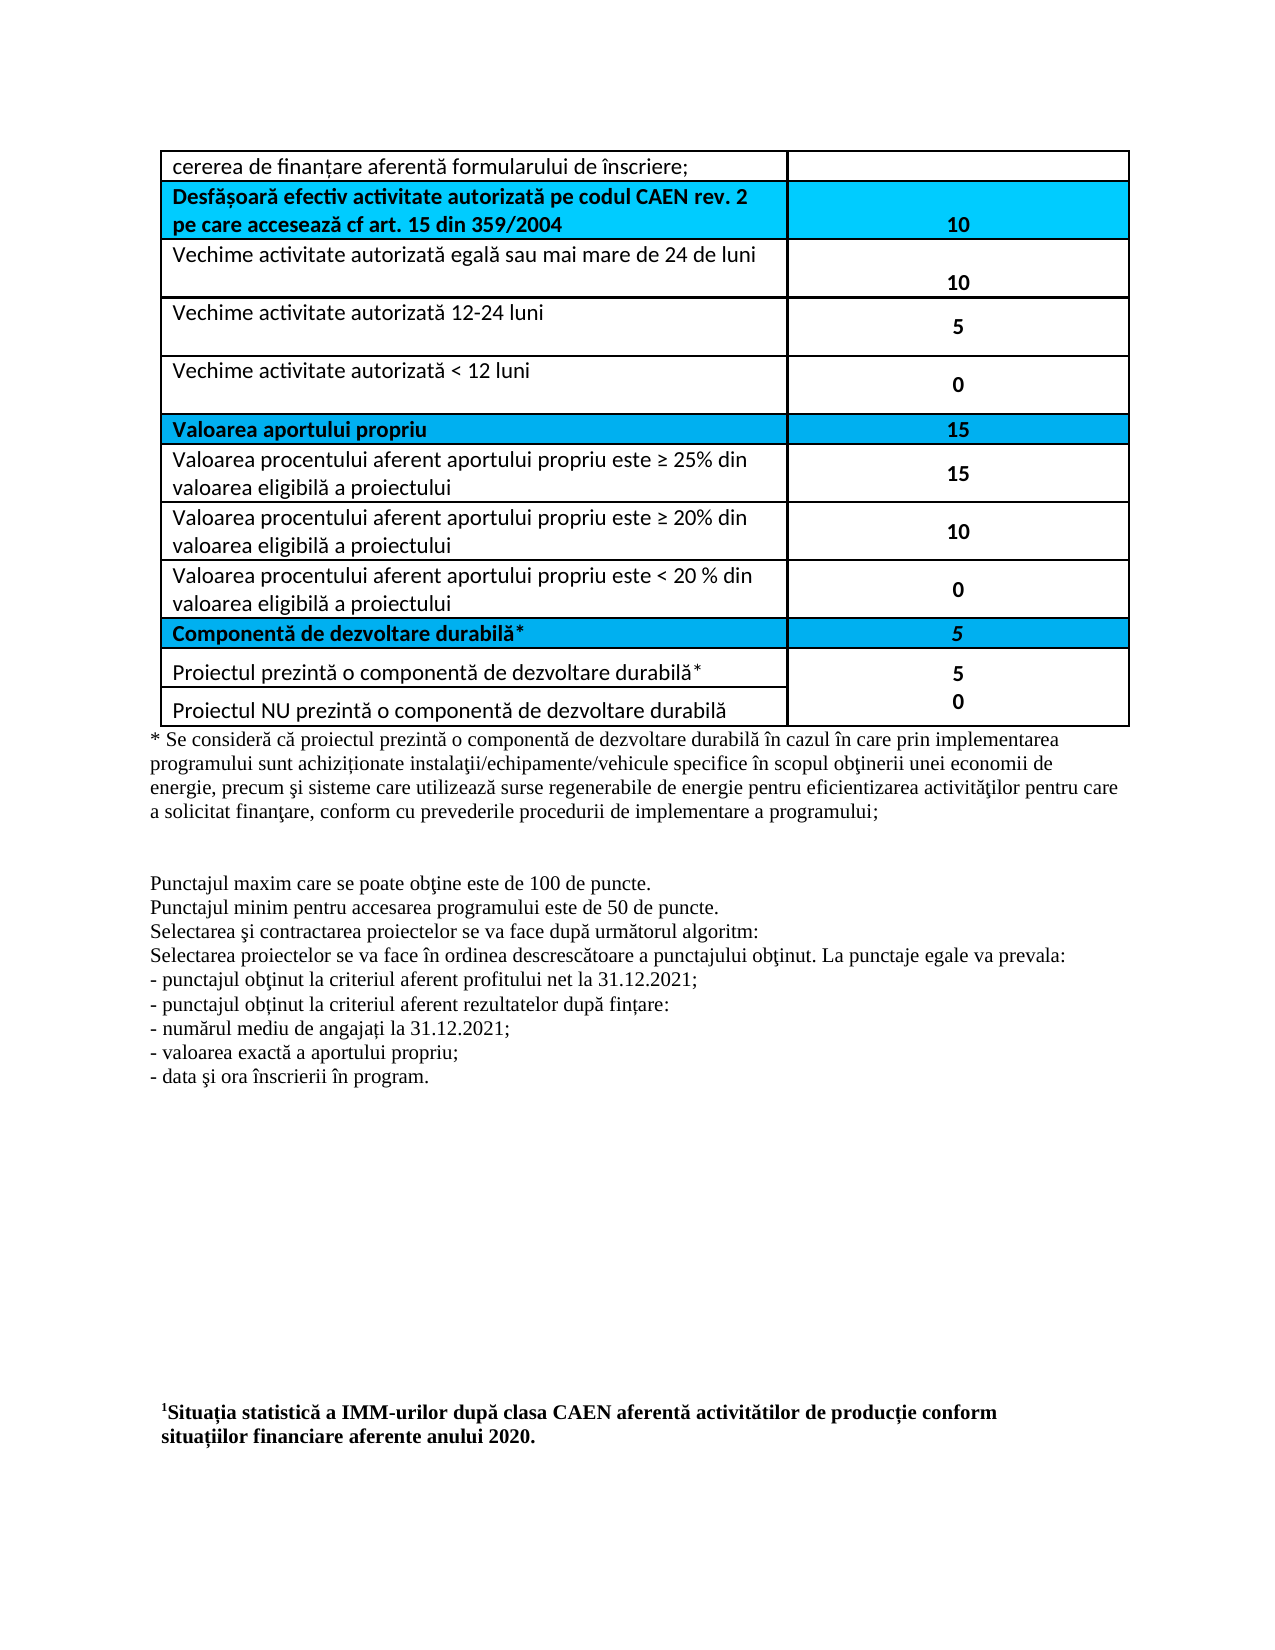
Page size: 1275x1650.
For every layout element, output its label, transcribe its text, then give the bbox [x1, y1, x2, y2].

table_cell 0 [789, 561, 1128, 617]
text - punctajul obținut la criteriul aferent rezultatelor după fințare: [150, 991, 1125, 1016]
table_header 1Situația statistică a IMM-urilor după clasa CAEN aferentă activitătilor de producție conform situațiilor financiare aferente anului 2020. [150, 1368, 1077, 1480]
text - punctajul obţinut la criteriul aferent profitului net la 31.12.2021; [150, 967, 1125, 991]
table_cell 10 [789, 182, 1128, 238]
table_cell 10 [789, 240, 1128, 296]
table_cell Valoarea procentului aferent aportului propriu este ≥ 25% din valoarea eligibilă a proiectului [162, 445, 786, 501]
text Selectarea proiectelor se va face în ordinea descrescătoare a punctajului obţinut. La punctaje egale va prevala: [150, 943, 1125, 967]
table_cell Proiectul NU prezintă o componentă de dezvoltare durabilă [162, 688, 786, 725]
table_cell 15 [789, 415, 1128, 443]
table_cell 10 [789, 503, 1128, 559]
table_cell Vechime activitate autorizată < 12 luni [162, 357, 786, 413]
table_cell Valoarea procentului aferent aportului propriu este < 20 % din valoarea eligibilă a proiectului [162, 561, 786, 617]
text - numărul mediu de angajați la 31.12.2021; [150, 1016, 1125, 1039]
table_cell Valoarea procentului aferent aportului propriu este ≥ 20% din valoarea eligibilă a proiectului [162, 503, 786, 559]
table_cell Proiectul prezintă o componentă de dezvoltare durabilă* [162, 649, 786, 686]
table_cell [162, 152, 786, 180]
text Selectarea şi contractarea proiectelor se va face după următorul algoritm: [150, 919, 1125, 943]
table_cell 0 [789, 357, 1128, 413]
table_cell Valoarea aportului propriu [162, 415, 786, 443]
text Punctajul maxim care se poate obţine este de 100 de puncte. [150, 871, 1125, 895]
table_cell Vechime activitate autorizată egală sau mai mare de 24 de luni [162, 240, 786, 296]
table_cell Componentă de dezvoltare durabilă* [162, 619, 786, 647]
table_cell 5 [789, 299, 1128, 354]
table_cell Desfăşoară efectiv activitate autorizată pe codul CAEN rev. 2 pe care accesează cf art. 15 din 359/2004 [162, 182, 786, 238]
table_cell 5 [789, 619, 1128, 647]
table_cell 5 0 [789, 649, 1128, 725]
table_cell 15 [789, 445, 1128, 501]
table_cell 5 [789, 152, 1128, 180]
text Punctajul minim pentru accesarea programului este de 50 de puncte. [150, 895, 1125, 919]
text - valoarea exactă a aportului propriu; [150, 1039, 1125, 1064]
table_cell Vechime activitate autorizată 12-24 luni [162, 299, 786, 354]
text * Se consideră că proiectul prezintă o componentă de dezvoltare durabilă în cazul în care prin implementarea programului sunt achiziționate instalaţii/echipamente/vehicule specifice în scopul obţinerii unei economii de energie, precum şi sisteme care utilizează surse regenerabile de energie pentru eficientizarea activităţilor pentru care a solicitat finanţare, conform cu prevederile procedurii de implementare a programului; [150, 727, 1125, 823]
text - data şi ora înscrierii în program. [150, 1064, 1125, 1088]
